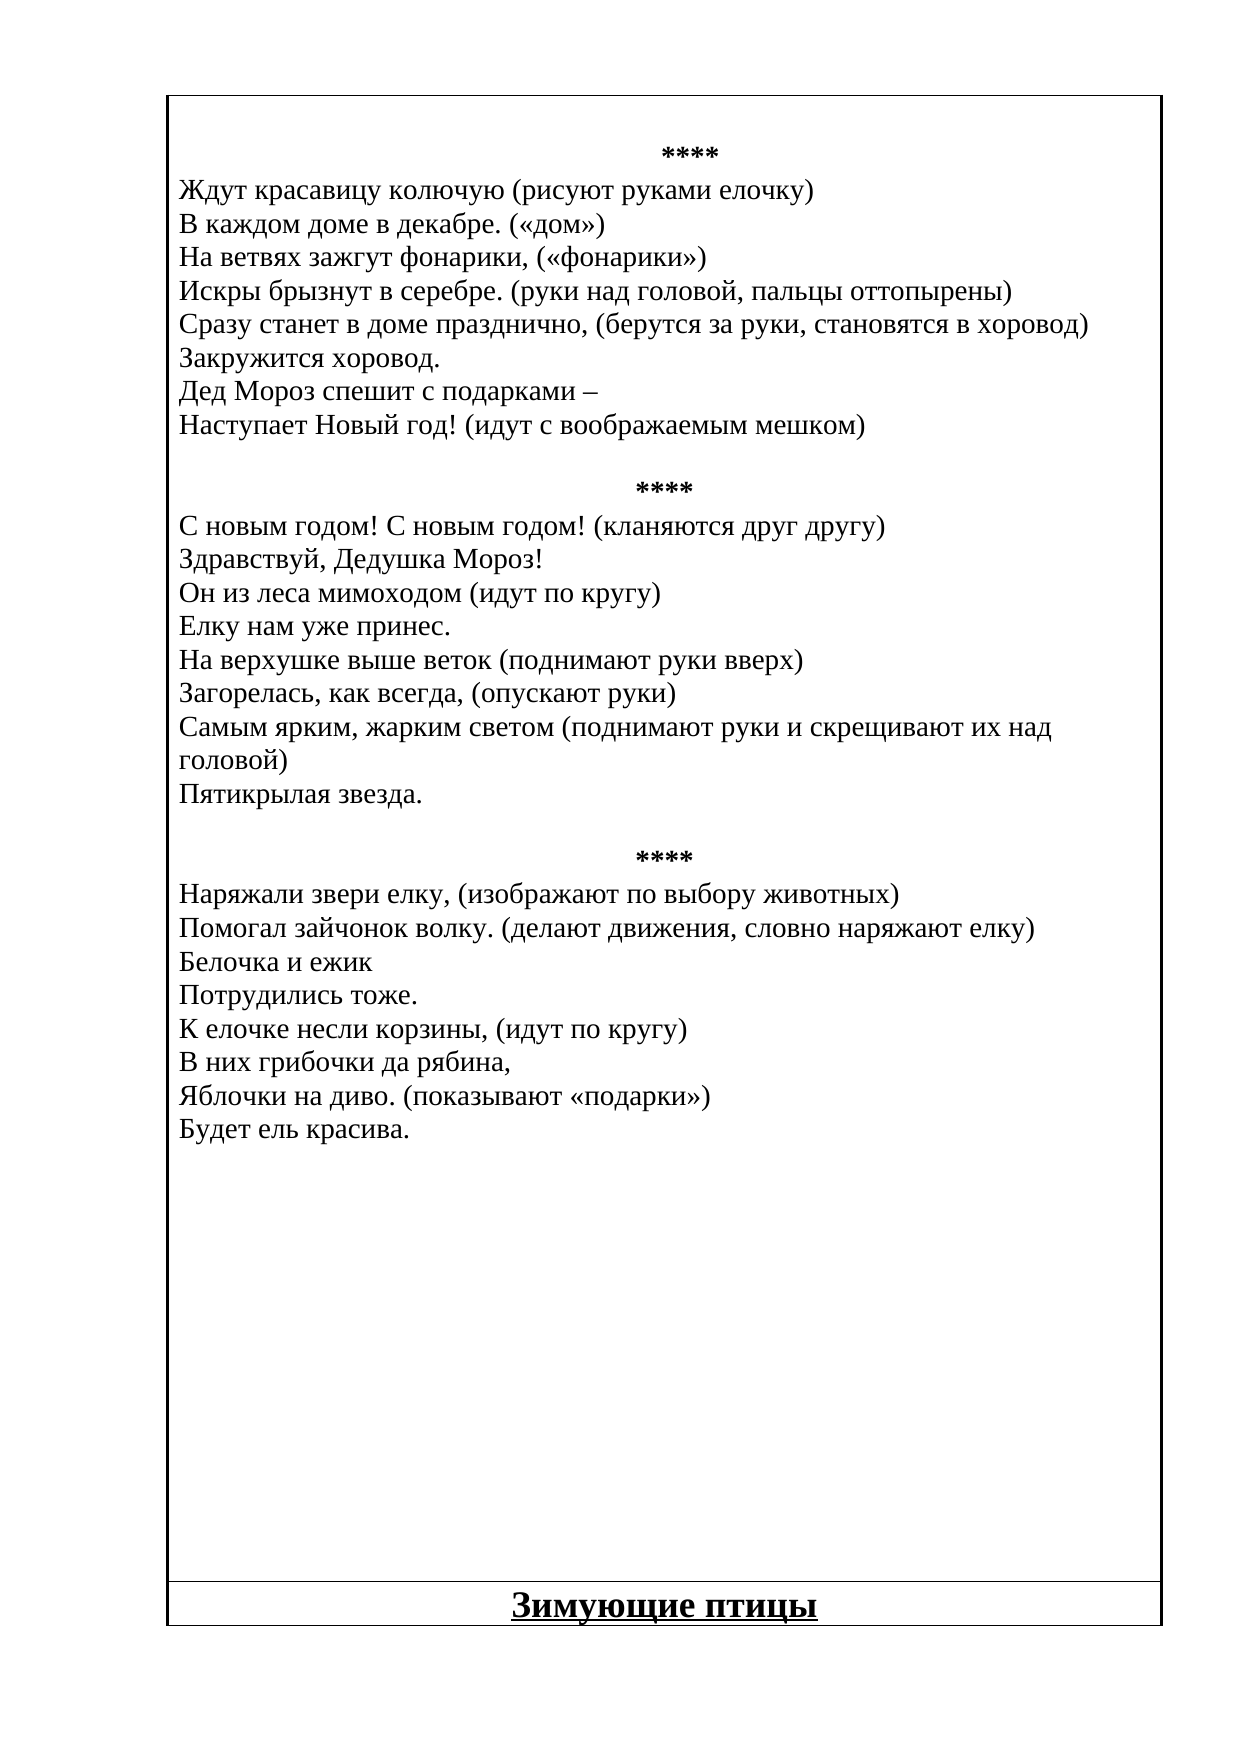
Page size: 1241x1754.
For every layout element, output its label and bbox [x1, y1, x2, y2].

table_cell [169, 1582, 1160, 1625]
table_cell [169, 96, 1160, 1581]
